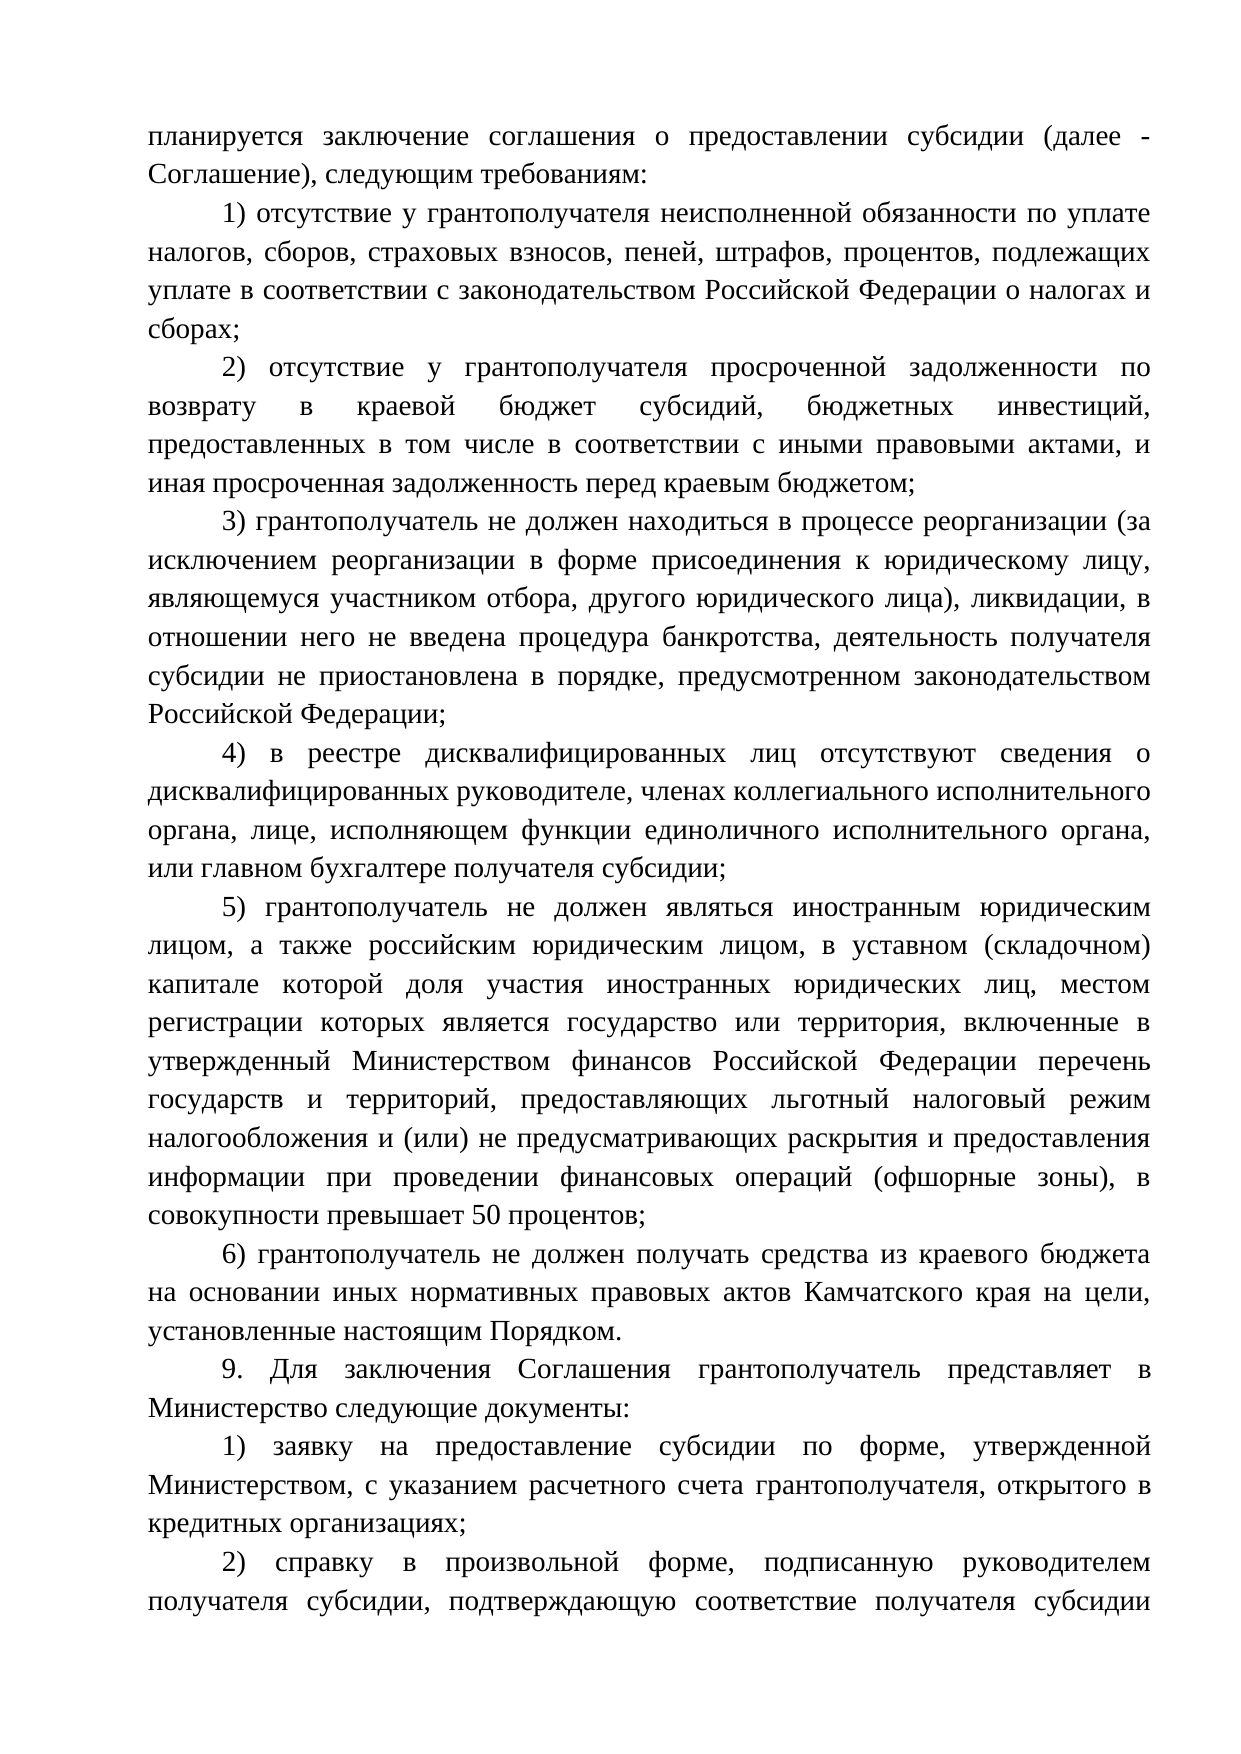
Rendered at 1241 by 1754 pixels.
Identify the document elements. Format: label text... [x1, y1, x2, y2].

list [148, 1544, 1152, 1616]
list 1) заявку на предоставление субсидии по форме, утвержденной Министерством, с указанием расчетного счета грантополучателя, открытого в кредитных организациях; [148, 1428, 1152, 1539]
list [148, 118, 1152, 190]
text 6) грантополучатель не должен получать средства из краевого бюджета на основании иных нормативных правовых актов Камчатского края на цели, установленные настоящим Порядком. [148, 1236, 1152, 1346]
text 3) грантополучатель не должен находиться в процессе реорганизации (за исключением реорганизации в форме присоединения к юридическому лицу, являющемуся участником отбора, другого юридического лица), ликвидации, в отношении него не введена процедура банкротства, деятельность получателя субсидии не приостановлена в порядке, предусмотренном законодательством Российской Федерации; [148, 503, 1152, 730]
text 9. Для заключения Соглашения грантополучатель представляет в Министерство следующие документы: [148, 1351, 1152, 1423]
text 1) отсутствие у грантополучателя неисполненной обязанности по уплате налогов, сборов, страховых взносов, пеней, штрафов, процентов, подлежащих уплате в соответствии с законодательством Российской Федерации о налогах и сборах; [148, 195, 1152, 344]
text 4) в реестре дисквалифицированных лиц отсутствуют сведения о дисквалифицированных руководителе, членах коллегиального исполнительного органа, лице, исполняющем функции единоличного исполнительного органа, или главном бухгалтере получателя субсидии; [148, 735, 1152, 884]
text 2) отсутствие у грантополучателя просроченной задолженности по возврату в краевой бюджет субсидий, бюджетных инвестиций, предоставленных в том числе в соответствии с иными правовыми актами, и иная просроченная задолженность перед краевым бюджетом; [148, 349, 1152, 498]
text 5) грантополучатель не должен являться иностранным юридическим лицом, а также российским юридическим лицом, в уставном (складочном) капитале которой доля участия иностранных юридических лиц, местом регистрации которых является государство или территория, включенные в утвержденный Министерством финансов Российской Федерации перечень государств и территорий, предоставляющих льготный налоговый режим налогообложения и (или) не предусматривающих раскрытия и предоставления информации при проведении финансовых операций (офшорные зоны), в совокупности превышает 50 процентов; [148, 889, 1152, 1231]
